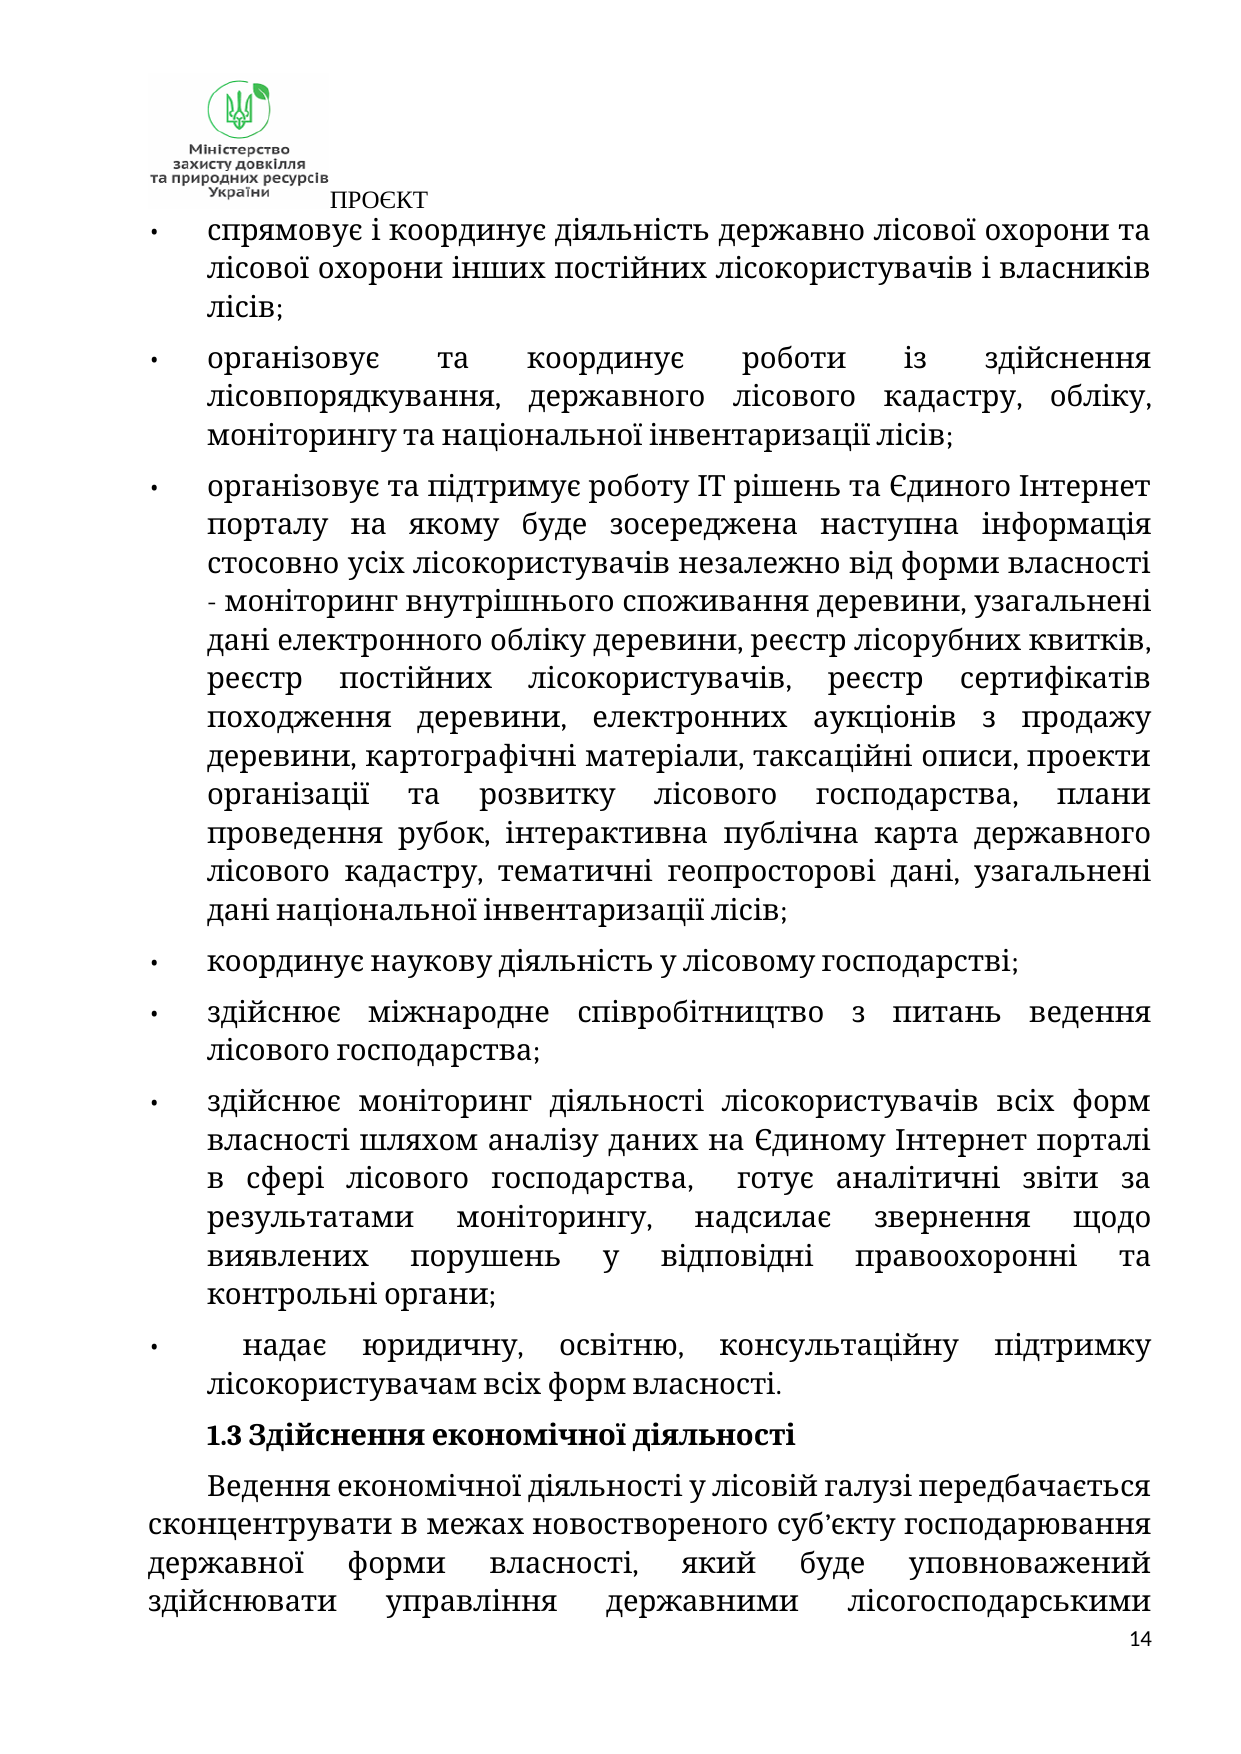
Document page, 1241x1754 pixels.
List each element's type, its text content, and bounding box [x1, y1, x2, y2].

list організовує та підтримує роботу ІТ рішень та Єдиного Інтернет порталу на якому буде зосереджена наступна інформація стосовно усіх лісокористувачів незалежно від форми власності - моніторинг внутрішнього споживання деревини, узагальнені дані електронного обліку деревини, реєстр лісорубних квитків, реєстр постійних лісокористувачів, реєстр сертифікатів походження деревини, електронних аукціонів з продажу деревини, картографічні матеріали, таксаційні описи, проекти організації та розвитку лісового господарства, плани проведення рубок, інтерактивна публічна карта державного лісового кадастру, тематичні геопросторові дані, узагальнені дані національної інвентаризації лісів; [148, 470, 1152, 927]
list організовує та координує роботи із здійснення лісовпорядкування, державного лісового кадастру, обліку, моніторингу та національної інвентаризації лісів; [148, 342, 1152, 452]
list здійснює міжнародне співробітництво з питань ведення лісового господарства; [148, 996, 1152, 1068]
list спрямовує і координує діяльність державно лісової охорони та лісової охорони інших постійних лісокористувачів і власників лісів; [148, 214, 1152, 324]
list здійснює моніторинг діяльності лісокористувачів всіх форм власності шляхом аналізу даних на Єдиному Інтернет порталі в сфері лісового господарства, готує аналітичні звіти за результатами моніторингу, надсилає звернення щодо виявлених порушень у відповідні правоохоронні та контрольні органи; [148, 1086, 1152, 1312]
list надає юридичну, освітню, консультаційну підтримку лісокористувачам всіх форм власності. [148, 1329, 1152, 1401]
list координує наукову діяльність у лісовому господарстві; [148, 945, 1152, 978]
text 1.3 Здійснення економічної діяльності [148, 1419, 1152, 1452]
picture [147, 73, 330, 209]
